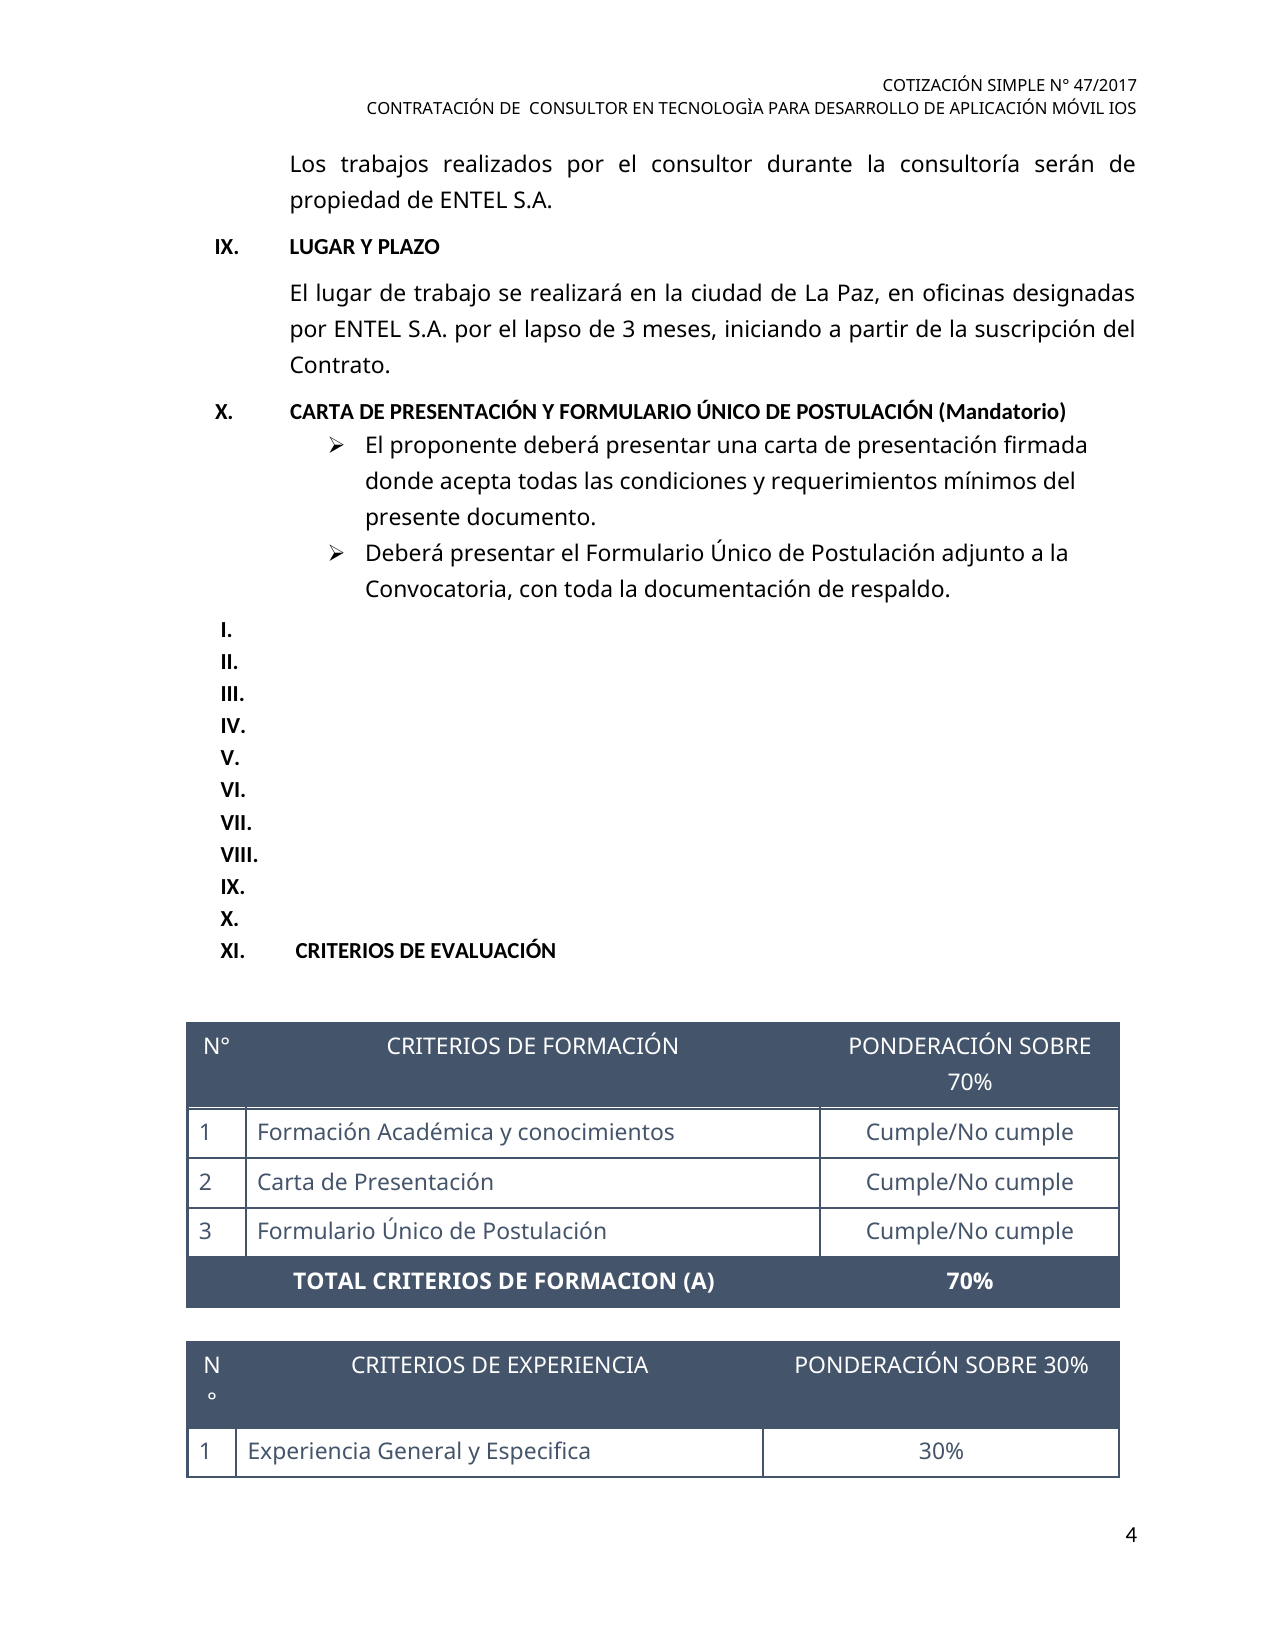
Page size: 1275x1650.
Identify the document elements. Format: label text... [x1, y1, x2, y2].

table_cell 2 [189, 1159, 245, 1207]
table_cell Cumple/No cumple [821, 1209, 1118, 1256]
list Deberá presentar el Formulario Único de Postulación adjunto a la Convocatoria, con toda la documentación de respaldo. [327, 537, 1137, 604]
table_cell Formación Académica y conocimientos [247, 1110, 819, 1157]
table_cell 30% [764, 1429, 1118, 1476]
table_header PONDERACIÓN SOBRE 30% [764, 1343, 1118, 1426]
table_cell TOTAL CRITERIOS DE FORMACION (A) [189, 1259, 819, 1306]
text El lugar de trabajo se realizará en la ciudad de La Paz, en oficinas designadas por ENTEL S.A. por el lapso de 3 meses, iniciando a partir de la suscripción del Contrato. [289, 277, 1137, 380]
table_cell 1 [189, 1429, 235, 1476]
table_cell Carta de Presentación [247, 1159, 819, 1207]
table_header CRITERIOS DE EXPERIENCIA [237, 1343, 762, 1426]
list CARTA DE PRESENTACIÓN Y FORMULARIO ÚNICO DE POSTULACIÓN (Mandatorio) [215, 397, 1137, 425]
table_cell 1 [189, 1110, 245, 1157]
table_header N° [189, 1024, 245, 1107]
list LUGAR Y PLAZO [214, 232, 1137, 260]
table_cell Formulario Único de Postulación [247, 1209, 819, 1256]
list El proponente deberá presentar una carta de presentación firmada donde acepta todas las condiciones y requerimientos mínimos del presente documento. [327, 429, 1137, 532]
table_cell Cumple/No cumple [821, 1159, 1118, 1207]
table_cell 3 [189, 1209, 245, 1256]
table_cell 70% [821, 1259, 1118, 1306]
text Los trabajos realizados por el consultor durante la consultoría serán de propiedad de ENTEL S.A. [289, 148, 1137, 215]
table_cell Experiencia General y Especifica [237, 1429, 762, 1476]
table_header N° [189, 1343, 235, 1426]
table_cell Cumple/No cumple [821, 1110, 1118, 1157]
table_header CRITERIOS DE FORMACIÓN [247, 1024, 819, 1107]
table_header PONDERACIÓN SOBRE 70% [821, 1024, 1118, 1107]
list CRITERIOS DE EVALUACIÓN [220, 937, 1137, 964]
